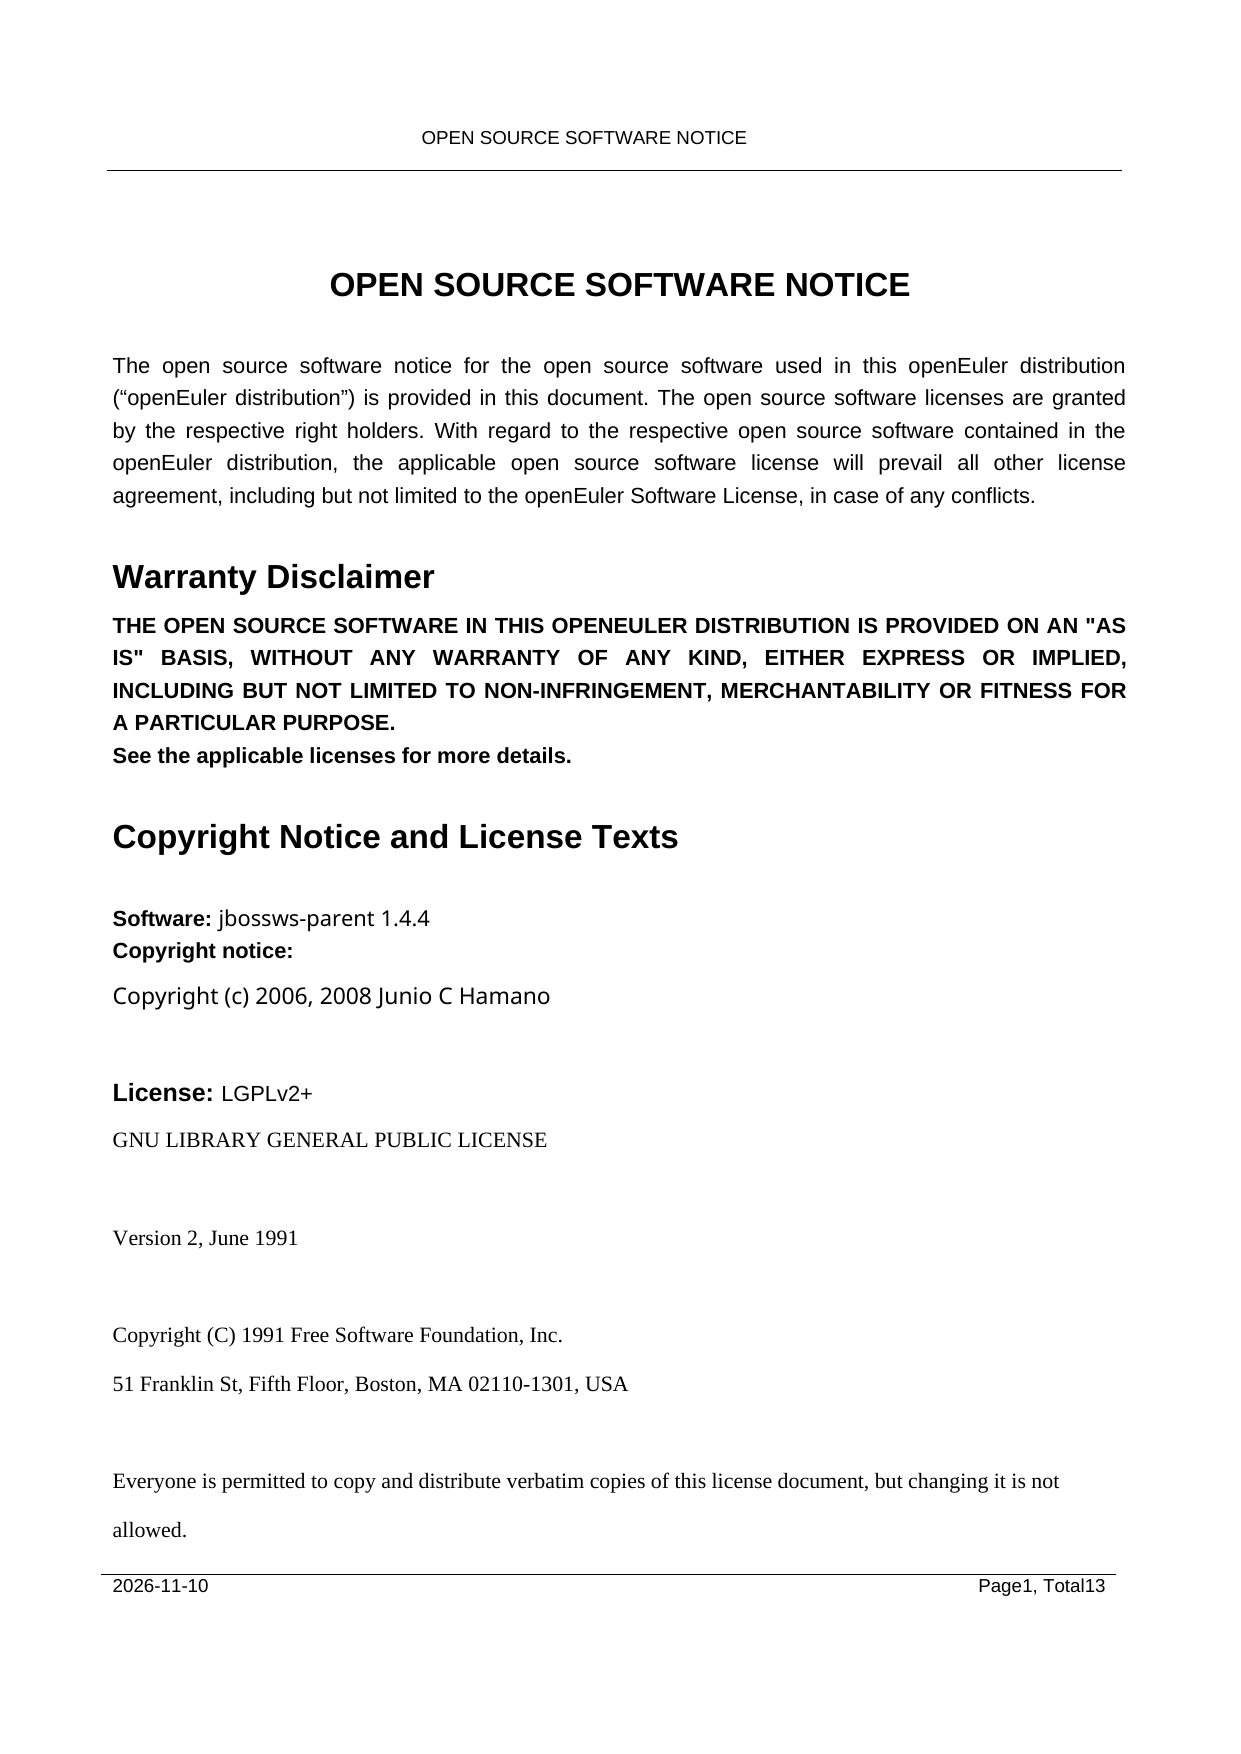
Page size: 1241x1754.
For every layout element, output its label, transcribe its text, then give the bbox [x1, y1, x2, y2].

text License: LGPLv2+ [112, 1077, 1128, 1109]
text Copyright (c) 2006, 2008 Junio C Hamano [112, 979, 1128, 1060]
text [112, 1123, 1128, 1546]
text Software: jbossws-parent 1.4.4 [112, 901, 1128, 934]
text THE OPEN SOURCE SOFTWARE IN THIS OPENEULER DISTRIBUTION IS PROVIDED ON AN "AS IS" BASIS, WITHOUT ANY WARRANTY OF ANY KIND, EITHER EXPRESS OR IMPLIED, INCLUDING BUT NOT LIMITED TO NON-INFRINGEMENT, MERCHANTABILITY OR FITNESS FOR A PARTICULAR PURPOSE. See the applicable licenses for more details. [112, 609, 1128, 771]
text Warranty Disclaimer [112, 544, 1128, 609]
text OPEN SOURCE SOFTWARE NOTICE [112, 251, 1128, 316]
text Copyright Notice and License Texts [112, 804, 1128, 869]
text Copyright notice: [112, 934, 1128, 966]
text The open source software notice for the open source software used in this openEuler distribution (“openEuler distribution”) is provided in this document. The open source software licenses are granted by the respective right holders. With regard to the respective open source software contained in the openEuler distribution, the applicable open source software license will prevail all other license agreement, including but not limited to the openEuler Software License, in case of any conflicts. [112, 349, 1128, 511]
